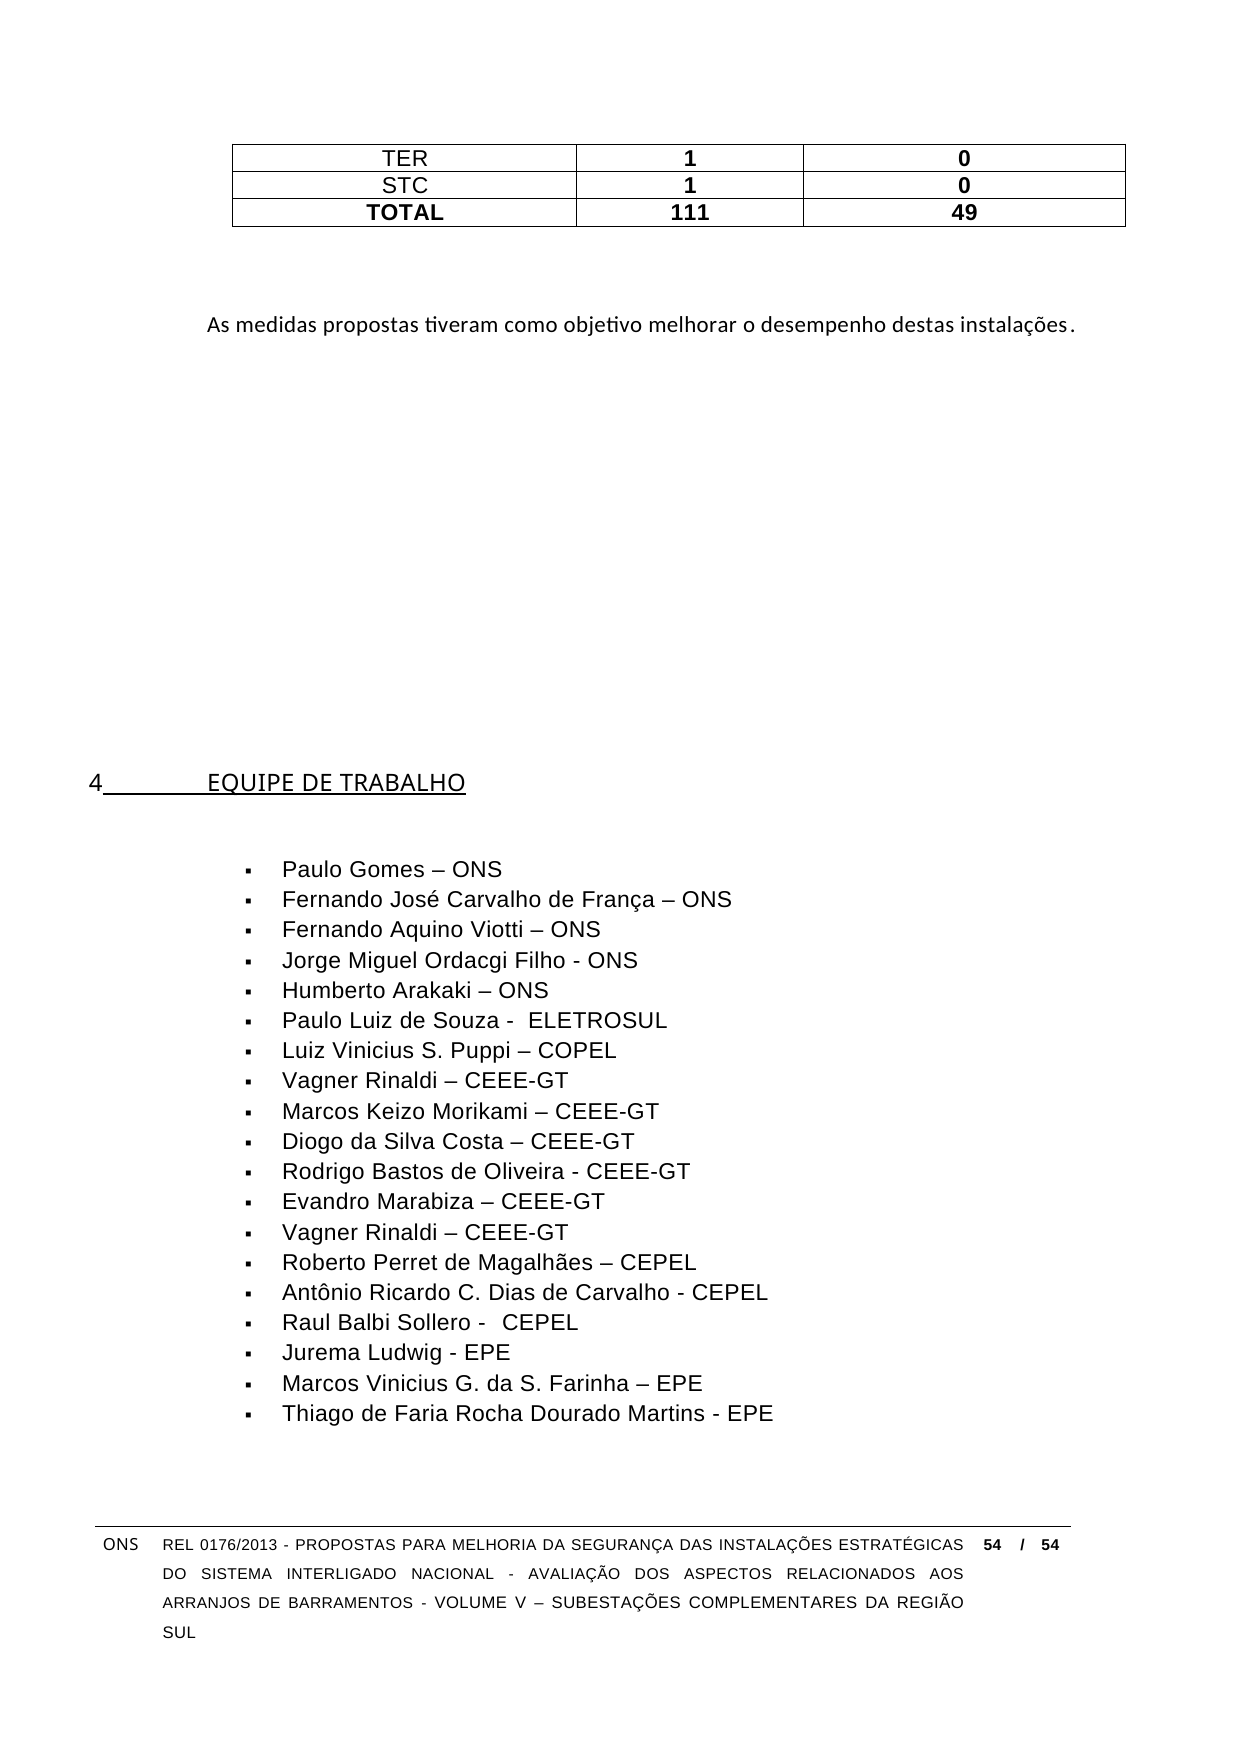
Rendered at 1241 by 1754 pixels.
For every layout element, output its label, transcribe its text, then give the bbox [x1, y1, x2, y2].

text As medidas propostas tiveram como objetivo melhorar o desempenho destas instalações. [207, 306, 1152, 339]
list Thiago de Faria Rocha Dourado Martins - EPE [244, 1400, 1152, 1426]
table_cell 0 [804, 172, 1125, 198]
subtitle EQUIPE DE TRABALHO [89, 764, 1152, 798]
list Luiz Vinicius S. Puppi – COPEL [244, 1037, 1152, 1063]
table_cell 49 [804, 199, 1125, 226]
list Fernando José Carvalho de França – ONS [244, 886, 1152, 912]
list Raul Balbi Sollero - CEPEL [244, 1309, 1152, 1335]
list Evandro Marabiza – CEEE-GT [244, 1188, 1152, 1214]
list Diogo da Silva Costa – CEEE-GT [244, 1128, 1152, 1154]
list Antônio Ricardo C. Dias de Carvalho - CEPEL [244, 1279, 1152, 1305]
list Rodrigo Bastos de Oliveira - CEEE-GT [244, 1158, 1152, 1184]
table_cell STC [233, 172, 576, 198]
table_cell 1 [577, 145, 803, 171]
list Vagner Rinaldi – CEEE-GT [244, 1218, 1152, 1245]
table_cell 1 [577, 172, 803, 198]
list Jorge Miguel Ordacgi Filho - ONS [244, 947, 1152, 973]
list Roberto Perret de Magalhães – CEPEL [244, 1249, 1152, 1275]
list Humberto Arakaki – ONS [244, 977, 1152, 1003]
list Jurema Ludwig - EPE [244, 1339, 1152, 1366]
list Marcos Keizo Morikami – CEEE-GT [244, 1098, 1152, 1124]
list Paulo Luiz de Souza - ELETROSUL [244, 1007, 1152, 1033]
list Vagner Rinaldi – CEEE-GT [244, 1067, 1152, 1094]
list Marcos Vinicius G. da S. Farinha – EPE [244, 1369, 1152, 1396]
table_cell TOTAL [233, 199, 576, 226]
list Fernando Aquino Viotti – ONS [244, 916, 1152, 943]
table_cell TER [233, 145, 576, 171]
table_cell 111 [577, 199, 803, 226]
table_cell 0 [804, 145, 1125, 171]
list Paulo Gomes – ONS [244, 856, 1152, 882]
